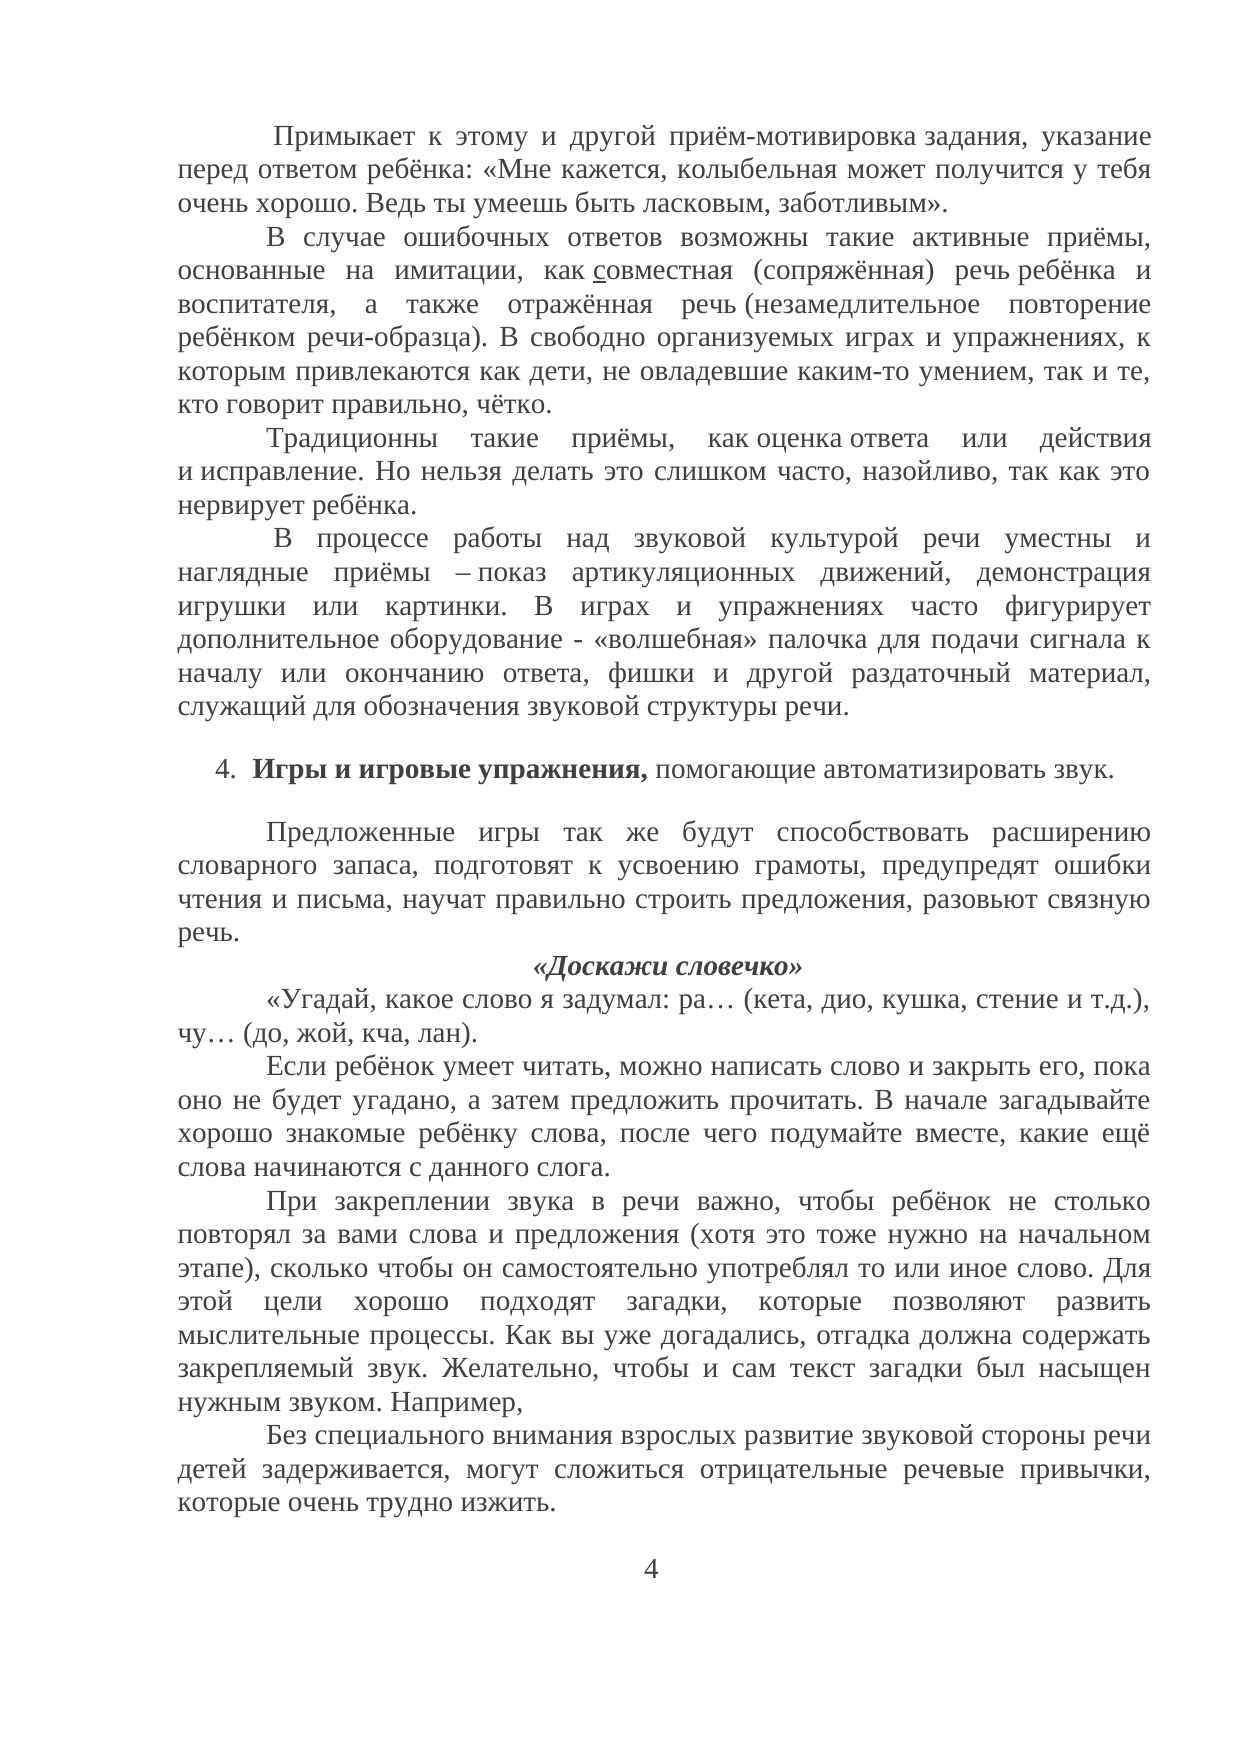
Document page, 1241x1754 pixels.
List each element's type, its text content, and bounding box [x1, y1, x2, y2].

text В случае ошибочных ответов возможны такие активные приёмы, основанные на имитации, как совместная (сопряжённая) речь ребёнка и воспитателя, а также отражённая речь (незамедлительное повторение ребёнком речи-образца). В свободно организуемых играх и упражнениях, к которым привлекаются как дети, не овладевшие каким-то умением, так и те, кто говорит правильно, чётко. [177, 219, 1152, 420]
list Игры и игровые упражнения, помогающие автоматизировать звук. [215, 751, 1152, 784]
text В процессе работы над звуковой культурой речи уместны и наглядные приёмы – показ артикуляционных движений, демонстрация игрушки или картинки. В играх и упражнениях часто фигурирует дополнительное оборудование - «волшебная» палочка для подачи сигнала к началу или окончанию ответа, фишки и другой раздаточный материал, служащий для обозначения звуковой структуры речи. [177, 521, 1152, 722]
text Традиционны такие приёмы, как оценка ответа или действия и исправление. Но нельзя делать это слишком часто, назойливо, так как это нервирует ребёнка. [177, 420, 1152, 521]
text Без специального внимания взрослых развитие звуковой стороны речи детей задерживается, могут сложиться отрицательные речевые привычки, которые очень трудно изжить. [177, 1417, 1152, 1518]
text При закреплении звука в речи важно, чтобы ребёнок не столько повторял за вами слова и предложения (хотя это тоже нужно на начальном этапе), сколько чтобы он самостоятельно употреблял то или иное слово. Для этой цели хорошо подходят загадки, которые позволяют развить мыслительные процессы. Как вы уже догадались, отгадка должна содержать закрепляемый звук. Желательно, чтобы и сам текст загадки был насыщен нужным звуком. Например, [177, 1183, 1152, 1417]
text «Доскажи словечко» [177, 948, 1152, 981]
text «Угадай, какое слово я задумал: ра… (кета, дио, кушка, стение и т.д.), чу… (до, жой, кча, лан). [177, 981, 1152, 1048]
text Если ребёнок умеет читать, можно написать слово и закрыть его, пока оно не будет угадано, а затем предложить прочитать. В начале загадывайте хорошо знакомые ребёнку слова, после чего подумайте вместе, какие ещё слова начинаются с данного слога. [177, 1048, 1152, 1183]
text 4 [177, 1552, 1152, 1585]
text Примыкает к этому и другой приём-мотивировка задания, указание перед ответом ребёнка: «Мне кажется, колыбельная может получится у тебя очень хорошо. Ведь ты умеешь быть ласковым, заботливым». [177, 118, 1152, 219]
text Предложенные игры так же будут способствовать расширению словарного запаса, подготовят к усвоению грамоты, предупредят ошибки чтения и письма, научат правильно строить предложения, разовьют связную речь. [177, 814, 1152, 948]
